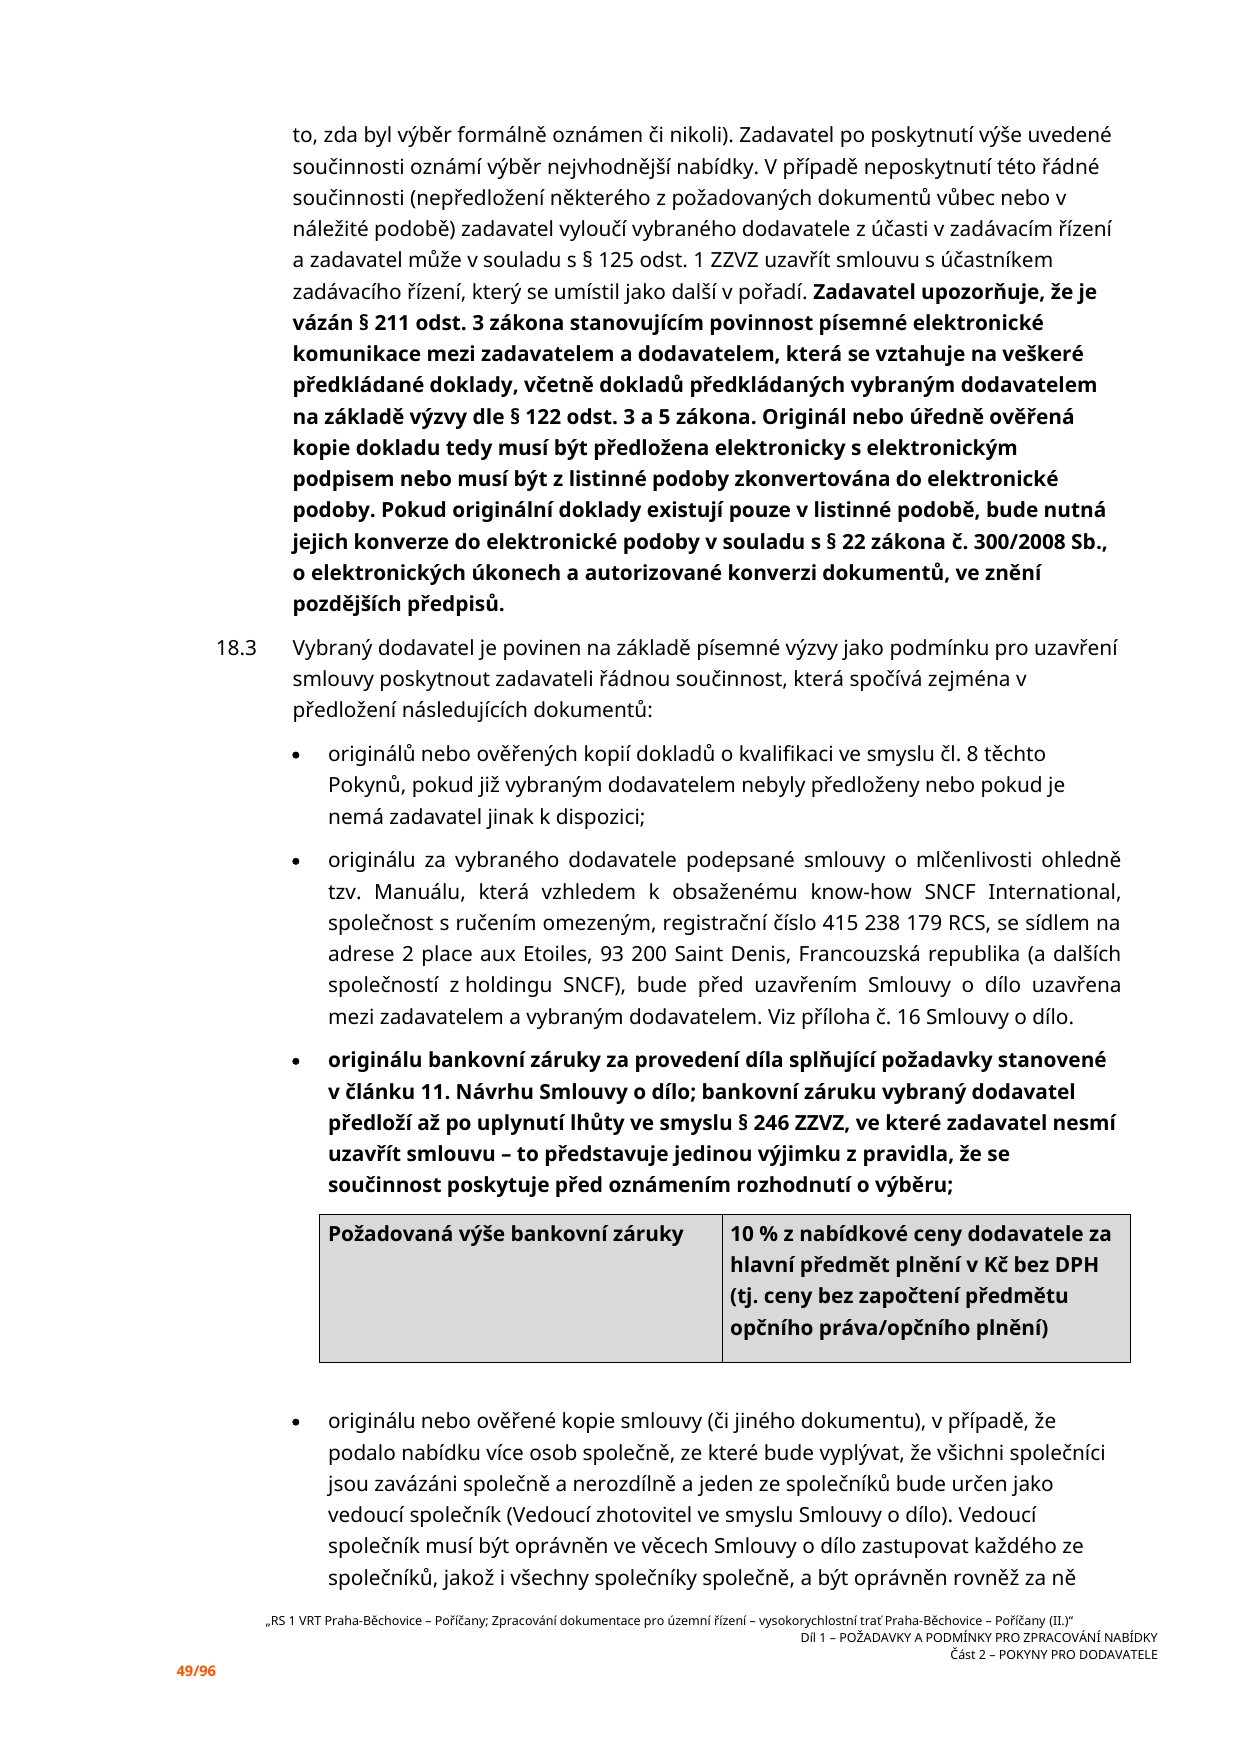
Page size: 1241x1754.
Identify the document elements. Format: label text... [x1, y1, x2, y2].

text originálu za vybraného dodavatele podepsané smlouvy o mlčenlivosti ohledně tzv. Manuálu, která vzhledem k obsaženému know-how SNCF International, společnost s ručením omezeným, registrační číslo 415 238 179 RCS, se sídlem na adrese 2 place aux Etoiles, 93 200 Saint Denis, Francouzská republika (a dalších společností z holdingu SNCF), bude před uzavřením Smlouvy o dílo uzavřena mezi zadavatelem a vybraným dodavatelem. Viz příloha č. 16 Smlouvy o dílo. [292, 846, 1122, 1030]
table_header 10 % z nabídkové ceny dodavatele za hlavní předmět plnění v Kč bez DPH (tj. ceny bez započtení předmětu opčního práva/opčního plnění) [723, 1215, 1130, 1362]
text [292, 1406, 1122, 1591]
text originálů nebo ověřených kopií dokladů o kvalifikaci ve smyslu čl. 8 těchto Pokynů, pokud již vybraným dodavatelem nebyly předloženy nebo pokud je nemá zadavatel jinak k dispozici; [292, 739, 1122, 830]
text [216, 121, 1122, 618]
text originálu bankovní záruky za provedení díla splňující požadavky stanovené v článku 11. Návrhu Smlouvy o dílo; bankovní záruku vybraný dodavatel předloží až po uplynutí lhůty ve smyslu § 246 ZZVZ, ve které zadavatel nesmí uzavřít smlouvu – to představuje jedinou výjimku z pravidla, že se součinnost poskytuje před oznámením rozhodnutí o výběru; [292, 1046, 1122, 1199]
text Vybraný dodavatel je povinen na základě písemné výzvy jako podmínku pro uzavření smlouvy poskytnout zadavateli řádnou součinnost, která spočívá zejména v předložení následujících dokumentů: [216, 633, 1122, 724]
table_header Požadovaná výše bankovní záruky [320, 1215, 722, 1362]
